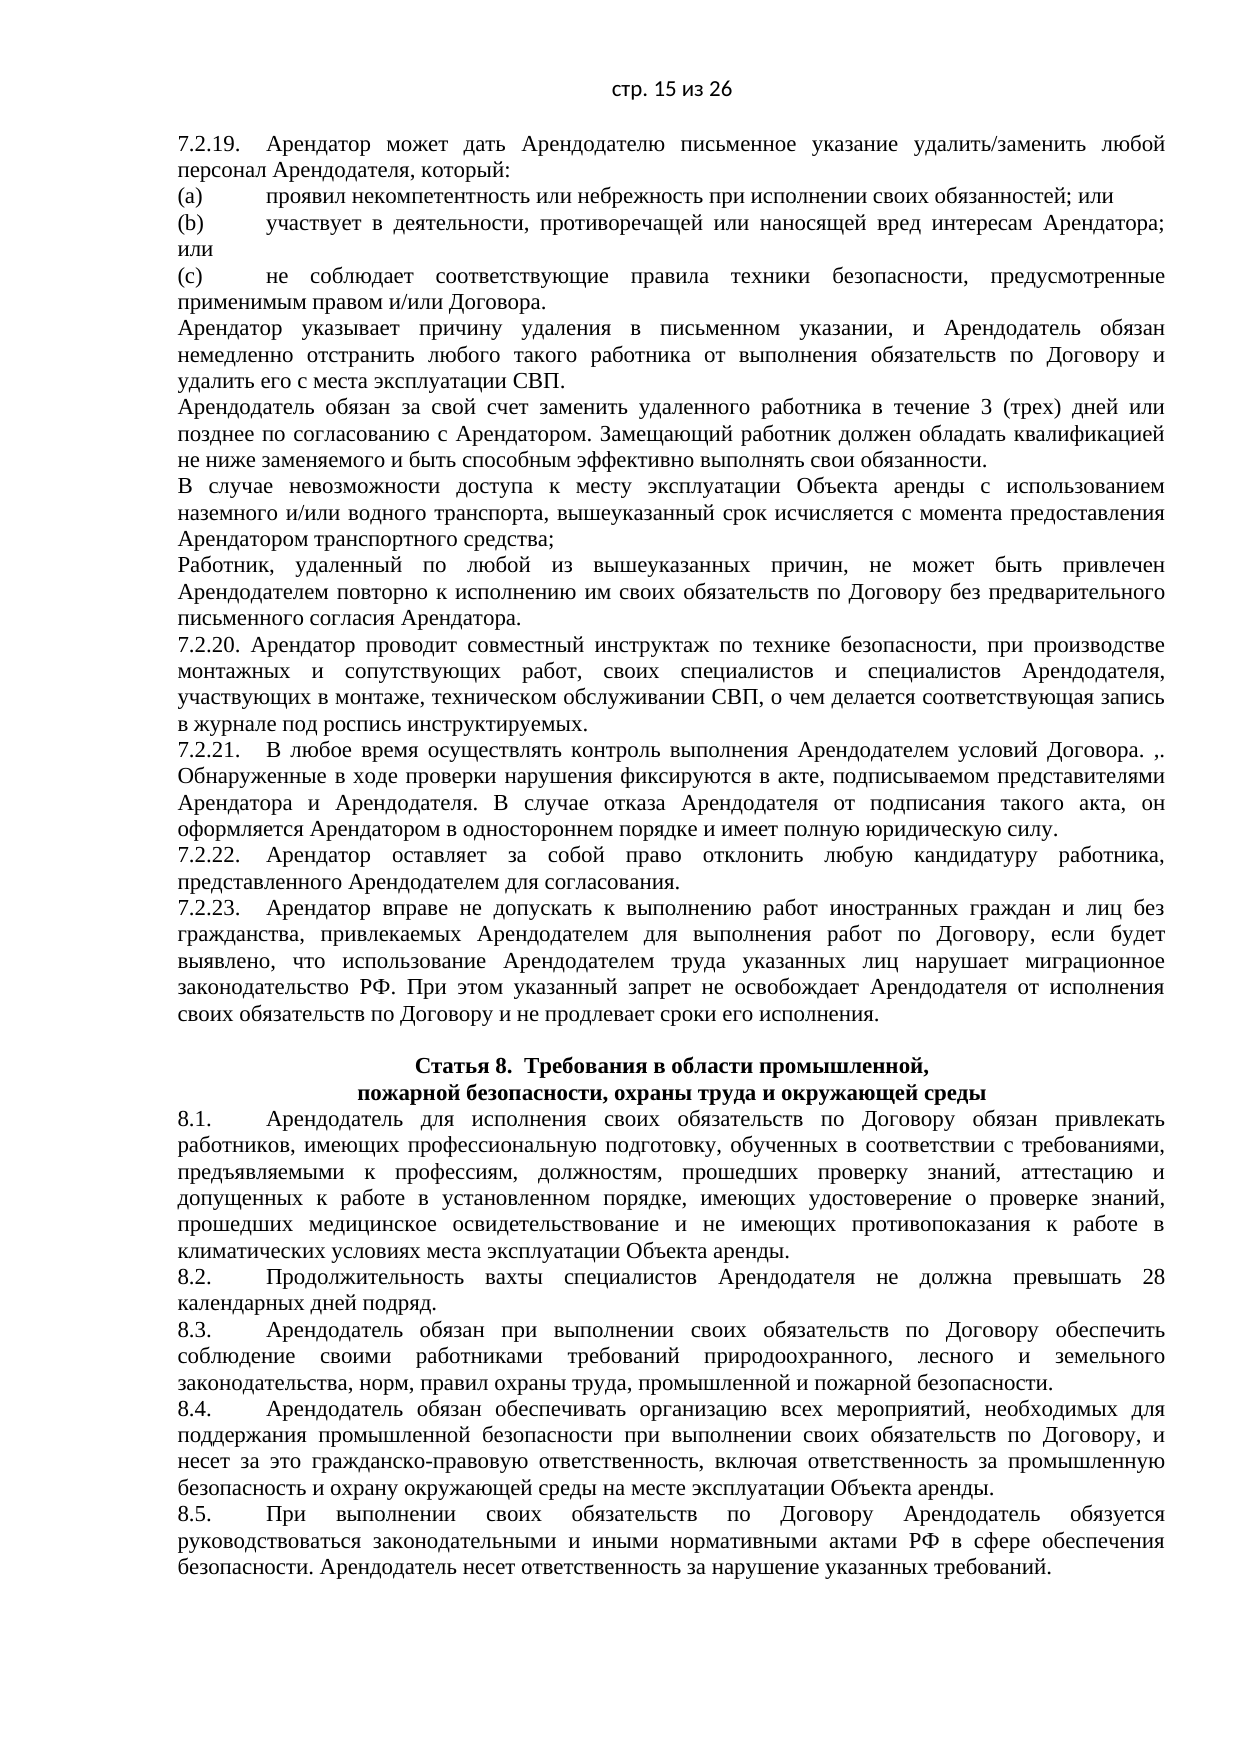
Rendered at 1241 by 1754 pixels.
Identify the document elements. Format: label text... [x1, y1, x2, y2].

list Арендатор может дать Арендодателю письменное указание удалить/заменить любой персонал Арендодателя, который: [177, 130, 1167, 183]
text Статья 8. Требования в области промышленной, [177, 1052, 1167, 1079]
list Арендатор оставляет за собой право отклонить любую кандидатуру работника, представленного Арендодателем для согласования. [177, 841, 1167, 894]
list Арендатор вправе не допускать к выполнению работ иностранных граждан и лиц без гражданства, привлекаемых Арендодателем для выполнения работ по Договору, если будет выявлено, что использование Арендодателем труда указанных лиц нарушает миграционное законодательство РФ. При этом указанный запрет не освобождает Арендодателя от исполнения своих обязательств по Договору и не продлевает сроки его исполнения. [177, 894, 1167, 1026]
list Арендодатель для исполнения своих обязательств по Договору обязан привлекать работников, имеющих профессиональную подготовку, обученных в соответствии с требованиями, предъявляемыми к профессиям, должностям, прошедших проверку знаний, аттестацию и допущенных к работе в установленном порядке, имеющих удостоверение о проверке знаний, прошедших медицинское освидетельствование и не имеющих противопоказания к работе в климатических условиях места эксплуатации Объекта аренды. [177, 1105, 1167, 1263]
list не соблюдает соответствующие правила техники безопасности, предусмотренные применимым правом и/или Договора. [177, 262, 1167, 314]
list В любое время осуществлять контроль выполнения Арендодателем условий Договора. ,. Обнаруженные в ходе проверки нарушения фиксируются в акте, подписываемом представителями Арендатора и Арендодателя. В случае отказа Арендодателя от подписания такого акта, он оформляется Арендатором в одностороннем порядке и имеет полную юридическую силу. [177, 736, 1167, 841]
list Арендодатель обязан обеспечивать организацию всех мероприятий, необходимых для поддержания промышленной безопасности при выполнении своих обязательств по Договору, и несет за это гражданско-правовую ответственность, включая ответственность за промышленную безопасность и охрану окружающей среды на месте эксплуатации Объекта аренды. [177, 1395, 1167, 1500]
text Арендодатель обязан за свой счет заменить удаленного работника в течение 3 (трех) дней или позднее по согласованию с Арендатором. Замещающий работник должен обладать квалификацией не ниже заменяемого и быть способным эффективно выполнять свои обязанности. [177, 393, 1167, 472]
list При выполнении своих обязательств по Договору Арендодатель обязуется руководствоваться законодательными и иными нормативными актами РФ в сфере обеспечения безопасности. Арендодатель несет ответственность за нарушение указанных требований. [177, 1500, 1167, 1579]
text пожарной безопасности, охраны труда и окружающей среды [177, 1079, 1167, 1105]
text Арендатор указывает причину удаления в письменном указании, и Арендодатель обязан немедленно отстранить любого такого работника от выполнения обязательств по Договору и удалить его с места эксплуатации СВП. [177, 314, 1167, 393]
list участвует в деятельности, противоречащей или наносящей вред интересам Арендатора; или [177, 209, 1167, 262]
text 7.2.20. Арендатор проводит совместный инструктаж по технике безопасности, при производстве монтажных и сопутствующих работ, своих специалистов и специалистов Арендодателя, участвующих в монтаже, техническом обслуживании СВП, о чем делается соответствующая запись в журнале под роспись инструктируемых. [177, 631, 1167, 736]
text Работник, удаленный по любой из вышеуказанных причин, не может быть привлечен Арендодателем повторно к исполнению им своих обязательств по Договору без предварительного письменного согласия Арендатора. [177, 552, 1167, 631]
list Продолжительность вахты специалистов Арендодателя не должна превышать 28 календарных дней подряд. [177, 1263, 1167, 1316]
list Арендодатель обязан при выполнении своих обязательств по Договору обеспечить соблюдение своими работниками требований природоохранного, лесного и земельного законодательства, норм, правил охраны труда, промышленной и пожарной безопасности. [177, 1316, 1167, 1395]
text В случае невозможности доступа к месту эксплуатации Объекта аренды с использованием наземного и/или водного транспорта, вышеуказанный срок исчисляется с момента предоставления Арендатором транспортного средства; [177, 472, 1167, 552]
list проявил некомпетентность или небрежность при исполнении своих обязанностей; или [177, 183, 1167, 209]
